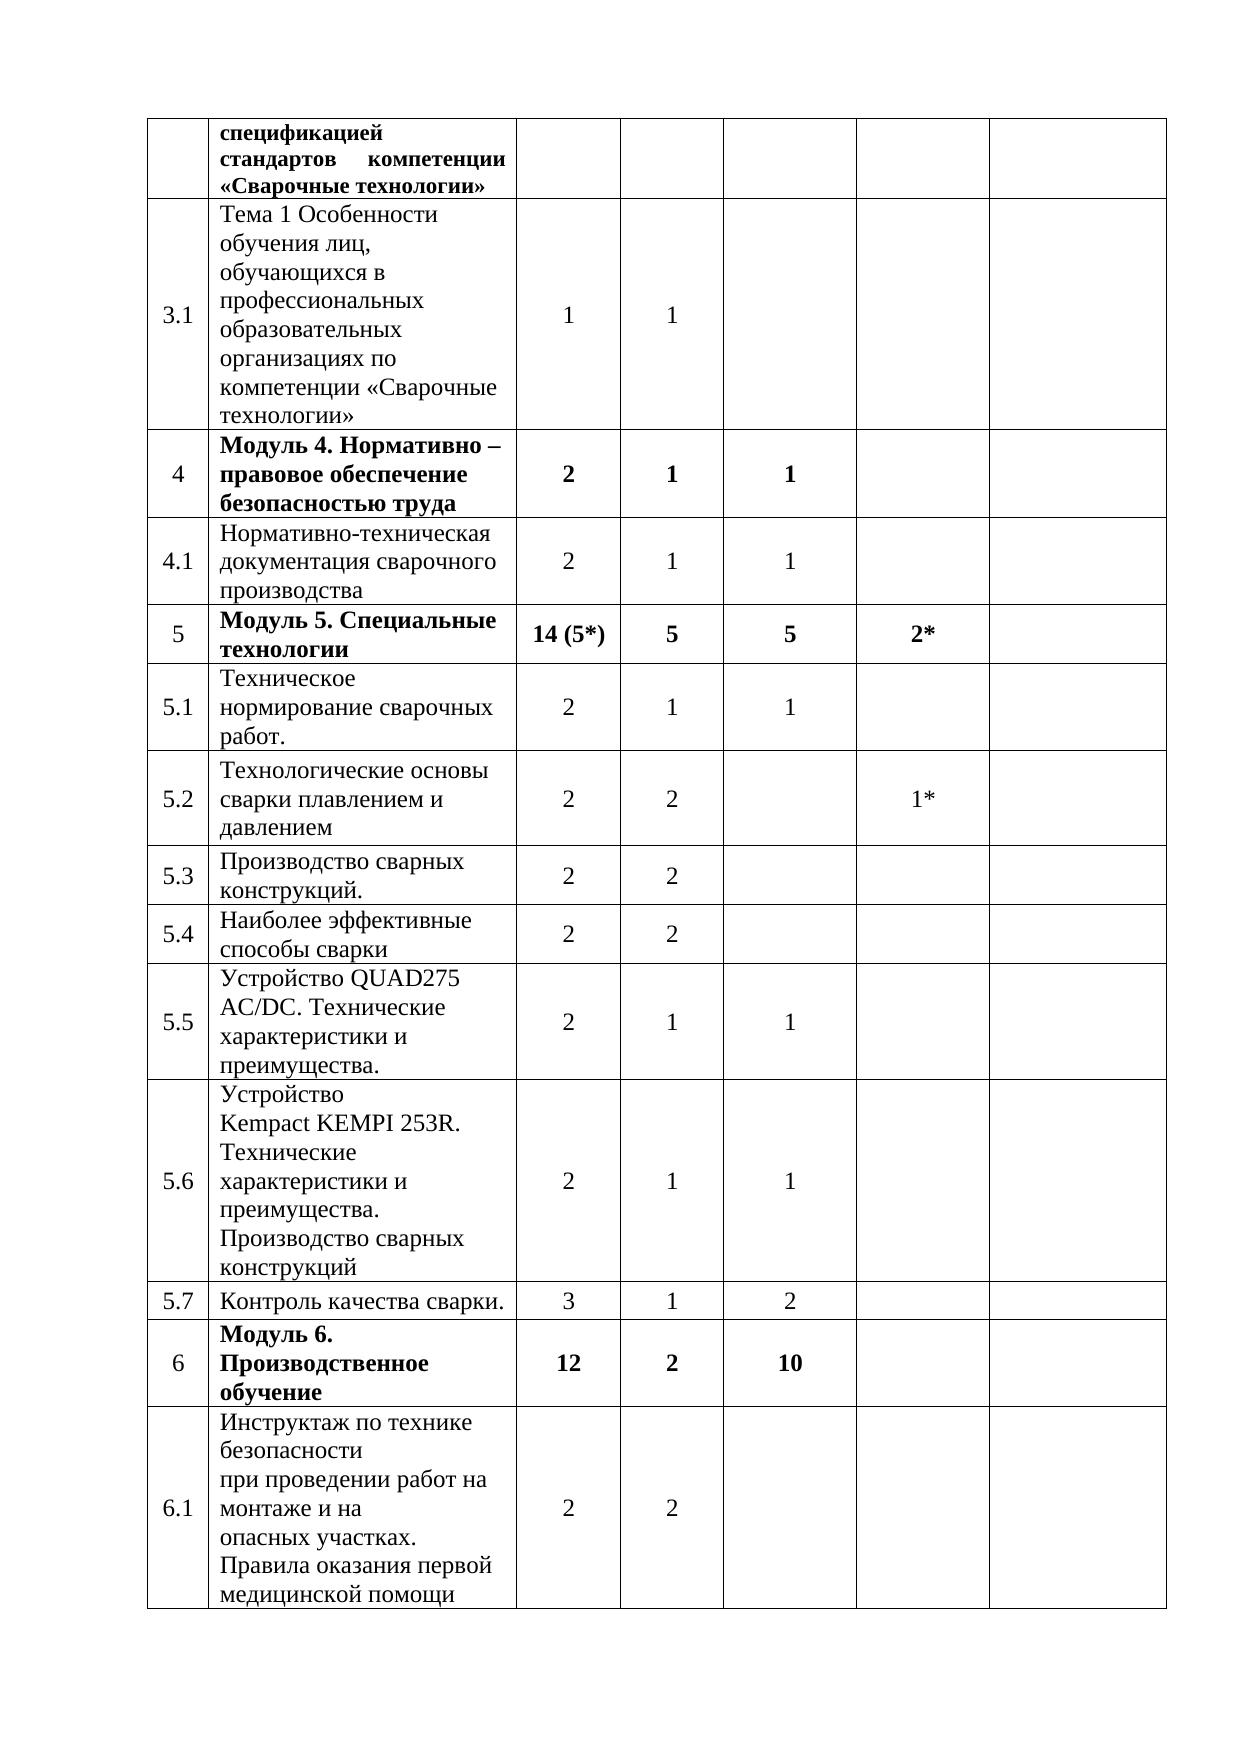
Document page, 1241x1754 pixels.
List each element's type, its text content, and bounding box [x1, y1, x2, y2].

table_cell 2 [621, 751, 723, 845]
table_cell 1 [621, 964, 723, 1078]
table_cell [724, 751, 856, 845]
table_cell 6.1 [148, 1407, 208, 1608]
table_cell [857, 518, 989, 604]
table_cell 1 [724, 664, 856, 750]
table_cell [857, 964, 989, 1078]
table_cell [990, 119, 1166, 198]
table_cell Модуль 4. Нормативно – правовое обеспечение безопасностью труда [209, 430, 516, 517]
table_cell Инструктаж по технике безопасности при проведении работ на монтаже и на опасных участках. Правила оказания первой медицинской помощи [209, 1407, 516, 1608]
table_cell [857, 1320, 989, 1406]
table_cell Модуль 5. Специальные технологии [209, 605, 516, 662]
table_cell 1 [621, 1080, 723, 1281]
table_cell [857, 846, 989, 904]
table_cell [990, 751, 1166, 845]
table_cell 1 [724, 964, 856, 1078]
table_cell [990, 664, 1166, 750]
table_cell Устройство Kempact KEMPI 253R. Технические характеристики и преимущества. Производство сварных конструкций [209, 1080, 516, 1281]
table_cell Производство сварных конструкций. [209, 846, 516, 904]
table_cell [857, 1282, 989, 1318]
table_cell [990, 1080, 1166, 1281]
table_cell 2 [517, 664, 620, 750]
table_cell [990, 1407, 1166, 1608]
table_cell 10 [724, 1320, 856, 1406]
table_cell 2 [517, 846, 620, 904]
table_cell 1 [621, 119, 723, 198]
table_cell 2 [517, 751, 620, 845]
table_cell 2 [517, 905, 620, 962]
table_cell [209, 119, 516, 198]
table_cell 2 [621, 905, 723, 962]
table_cell [857, 664, 989, 750]
table_cell 4.1 [148, 518, 208, 604]
table_cell 2 [517, 1407, 620, 1608]
table_cell 1* [857, 751, 989, 845]
table_cell 1 [621, 664, 723, 750]
table_cell 1 [724, 430, 856, 517]
table_cell [724, 199, 856, 429]
table_cell [990, 430, 1166, 517]
table_cell [990, 518, 1166, 604]
table_cell Нормативно-техническая документация сварочного производства [209, 518, 516, 604]
table_cell [990, 964, 1166, 1078]
table_cell 3.1 [148, 199, 208, 429]
table_cell 5.7 [148, 1282, 208, 1318]
table_cell 2 [621, 846, 723, 904]
table_cell [724, 846, 856, 904]
table_cell [990, 1282, 1166, 1318]
table_cell 3 [148, 119, 208, 198]
table_cell [990, 846, 1166, 904]
table_cell 1 [621, 199, 723, 429]
table_cell 1 [517, 199, 620, 429]
table_cell 5.2 [148, 751, 208, 845]
table_cell 1 [724, 1080, 856, 1281]
table_cell 14 (5*) [517, 605, 620, 662]
table_cell 3 [517, 1282, 620, 1318]
table_cell 6 [148, 1320, 208, 1406]
table_cell [724, 119, 856, 198]
table_cell Наиболее эффективные способы сварки [209, 905, 516, 962]
table_cell 5 [621, 605, 723, 662]
table_cell 5.1 [148, 664, 208, 750]
table_cell [857, 199, 989, 429]
table_cell [857, 1407, 989, 1608]
table_cell 1 [724, 518, 856, 604]
table_cell 5 [724, 605, 856, 662]
table_cell 2 [621, 1407, 723, 1608]
table_cell 2 [517, 964, 620, 1078]
table_cell [857, 430, 989, 517]
table_cell [857, 905, 989, 962]
table_cell Технологические основы сварки плавлением и давлением [209, 751, 516, 845]
table_cell 2 [517, 518, 620, 604]
table_cell [857, 119, 989, 198]
table_cell [990, 199, 1166, 429]
table_cell 5.3 [148, 846, 208, 904]
table_cell [857, 1080, 989, 1281]
table_cell 1 [517, 119, 620, 198]
table_cell 5.4 [148, 905, 208, 962]
table_cell 2 [621, 1320, 723, 1406]
table_cell Техническое нормирование сварочных работ. [209, 664, 516, 750]
table_cell 1 [621, 518, 723, 604]
table_cell Устройство QUAD275 AC/DC. Технические характеристики и преимущества. [209, 964, 516, 1078]
table_cell 2 [517, 1080, 620, 1281]
table_cell 2* [857, 605, 989, 662]
table_cell [724, 1407, 856, 1608]
table_cell 5.6 [148, 1080, 208, 1281]
table_cell 1 [621, 1282, 723, 1318]
table_cell Модуль 6. Производственное обучение [209, 1320, 516, 1406]
table_cell 2 [517, 430, 620, 517]
table_cell [990, 605, 1166, 662]
table_cell Контроль качества сварки. [209, 1282, 516, 1318]
table_cell [990, 1320, 1166, 1406]
table_cell 5 [148, 605, 208, 662]
table_cell Тема 1 Особенности обучения лиц, обучающихся в профессиональных образовательных организациях по компетенции «Сварочные технологии» [209, 199, 516, 429]
table_cell 5.5 [148, 964, 208, 1078]
table_cell [990, 905, 1166, 962]
table_cell [724, 905, 856, 962]
table_cell 2 [724, 1282, 856, 1318]
table_cell 4 [148, 430, 208, 517]
table_cell 12 [517, 1320, 620, 1406]
table_cell 1 [621, 430, 723, 517]
